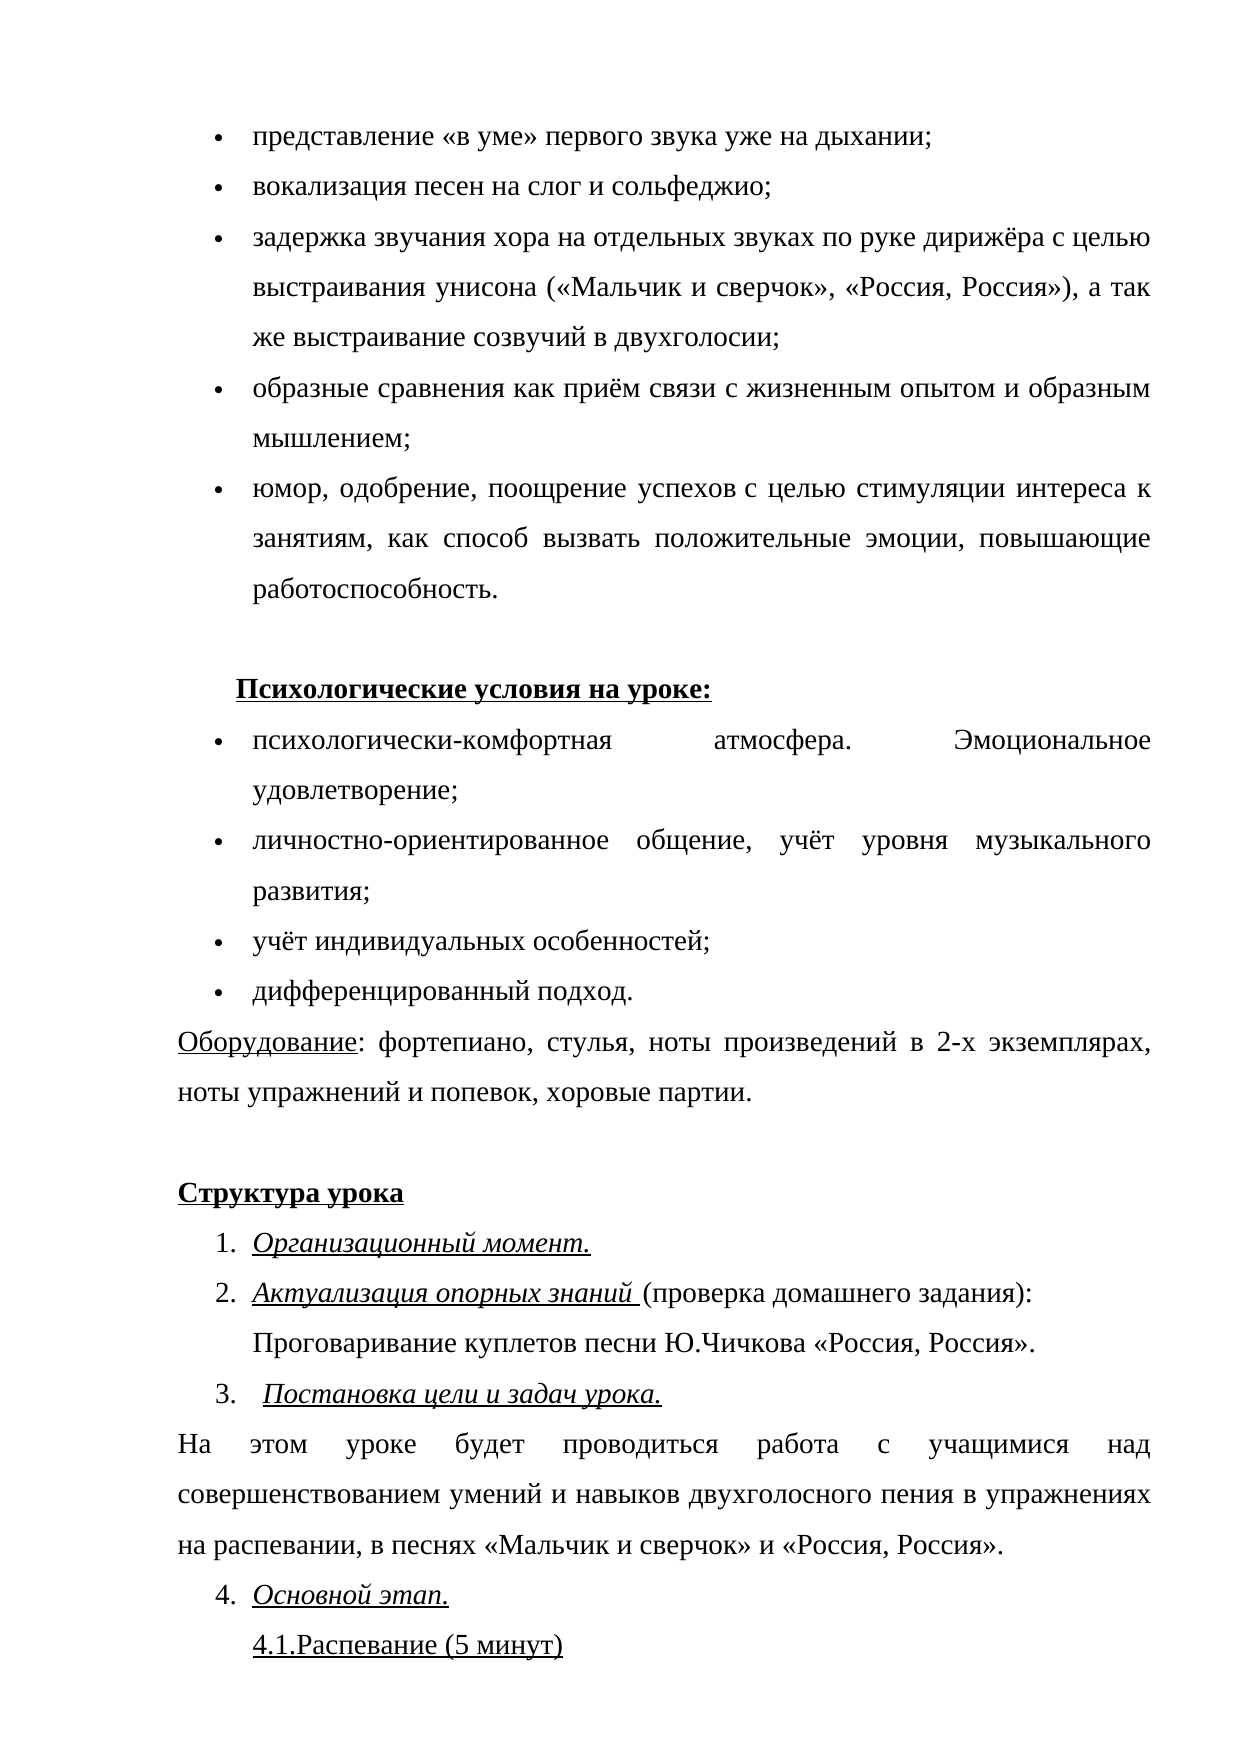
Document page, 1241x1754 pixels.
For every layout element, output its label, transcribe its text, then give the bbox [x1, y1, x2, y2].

list вокализация песен на слог и сольфеджио; [215, 168, 1152, 202]
text 4.1.Распевание (5 минут) [252, 1627, 1152, 1661]
text Структура урока [177, 1175, 1152, 1208]
text Оборудование: фортепиано, стулья, ноты произведений в 2-х экземплярах, ноты упражнений и попевок, хоровые партии. [177, 1024, 1152, 1108]
list психологически-комфортная атмосфера. Эмоциональное удовлетворение; [215, 722, 1152, 806]
list личностно-ориентированное общение, учёт уровня музыкального развития; [215, 822, 1152, 906]
list юмор, одобрение, поощрение успехов с целью стимуляции интереса к занятиям, как способ вызвать положительные эмоции, повышающие работоспособность. [215, 470, 1152, 604]
text На этом уроке будет проводиться работа с учащимися над совершенствованием умений и навыков двухголосного пения в упражнениях на распевании, в песнях «Мальчик и сверчок» и «Россия, Россия». [177, 1426, 1152, 1560]
list Организационный момент. [215, 1225, 1152, 1258]
text Психологические условия на уроке: [177, 672, 1152, 705]
text Проговаривание куплетов песни Ю.Чичкова «Россия, Россия». [252, 1326, 1152, 1359]
list Основной этап. [215, 1577, 1152, 1611]
list образные сравнения как приём связи с жизненным опытом и образным мышлением; [215, 370, 1152, 453]
list дифференцированный подход. [215, 973, 1152, 1007]
list представление «в уме» первого звука уже на дыхании; [215, 118, 1152, 152]
list задержка звучания хора на отдельных звуках по руке дирижёра с целью выстраивания унисона («Мальчик и сверчок», «Россия, Россия»), а так же выстраивание созвучий в двухголосии; [215, 219, 1152, 353]
list Актуализация опорных знаний (проверка домашнего задания): [215, 1275, 1152, 1309]
list Постановка цели и задач урока. [215, 1376, 1152, 1409]
list учёт индивидуальных особенностей; [215, 923, 1152, 957]
